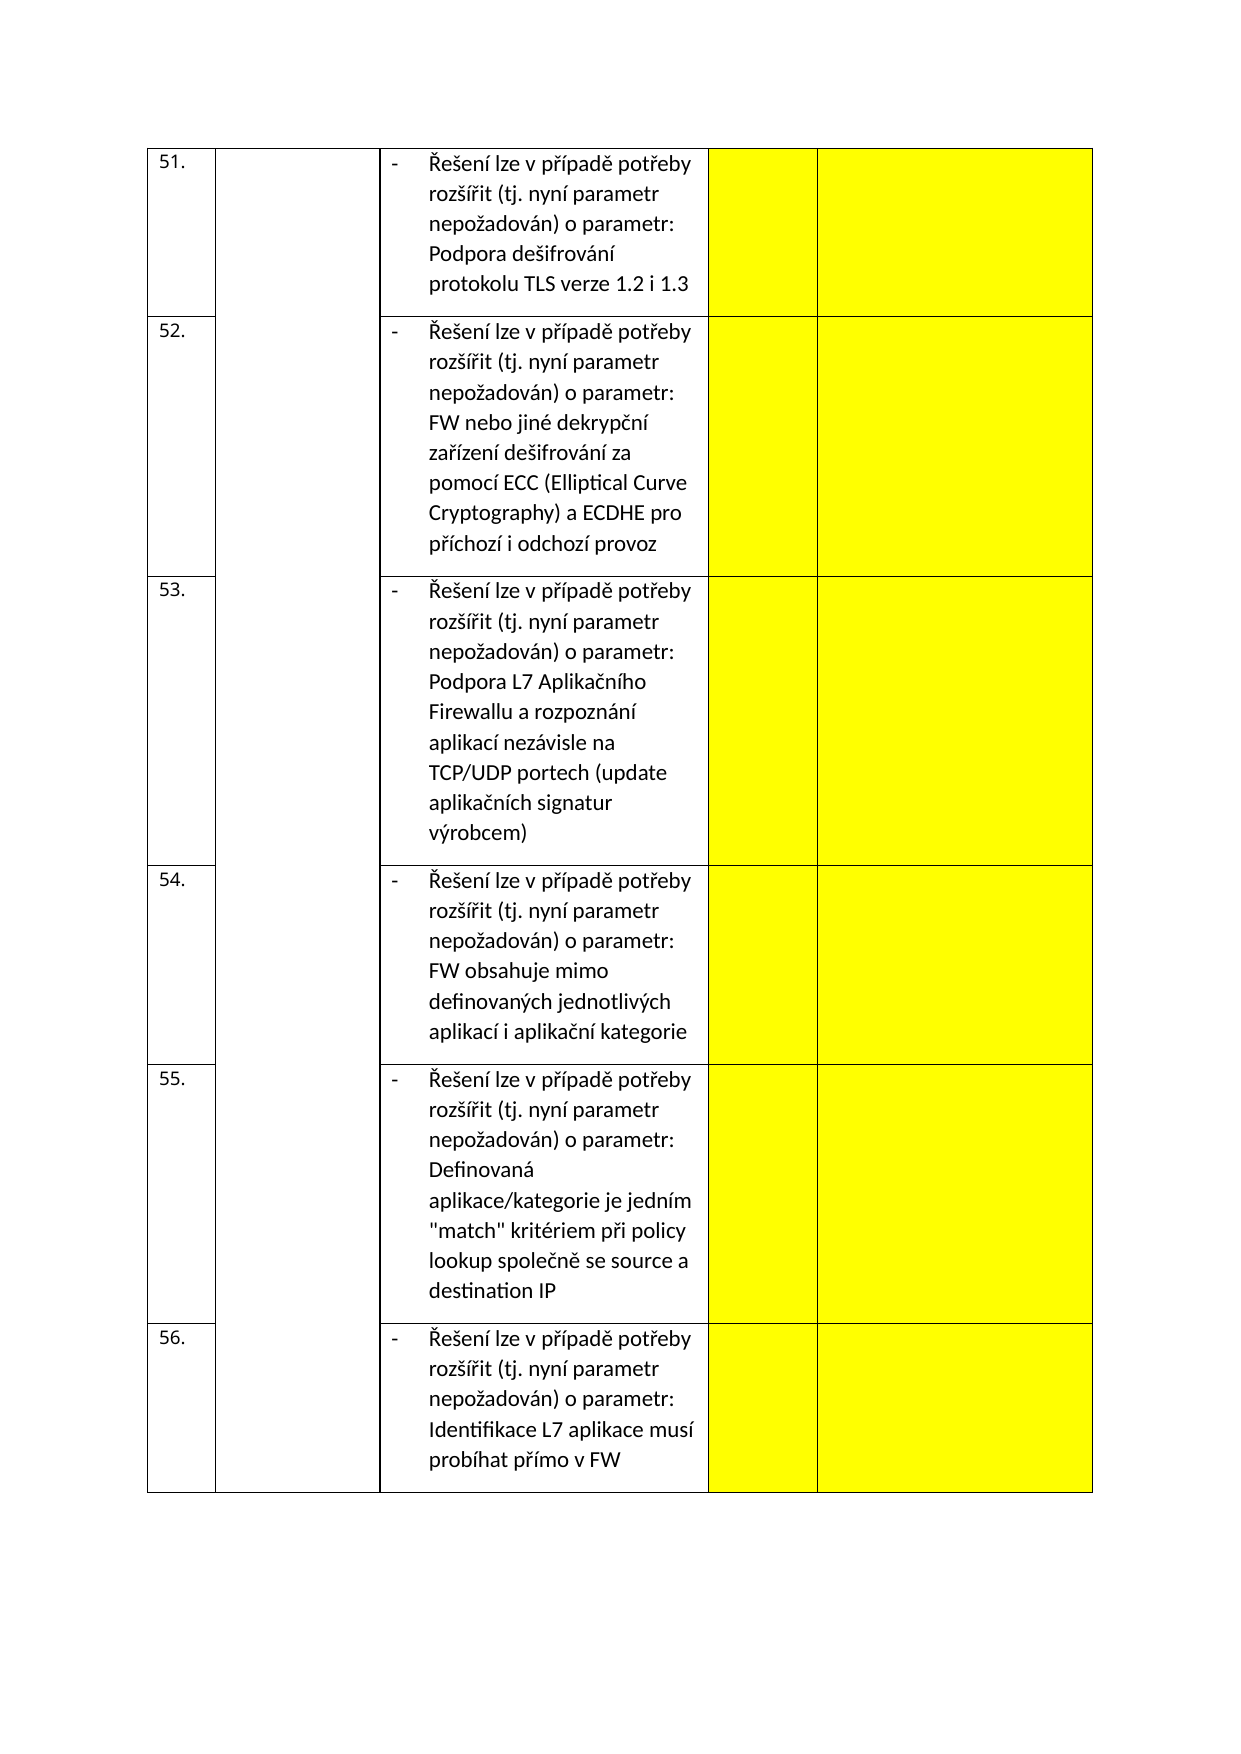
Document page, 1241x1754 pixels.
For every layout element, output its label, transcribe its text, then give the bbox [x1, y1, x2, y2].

table_cell [818, 1324, 1092, 1492]
table_cell Řešení lze v případě potřeby rozšířit (tj. nyní parametr nepožadován) o parametr: FW obsahuje mimo definovaných jednotlivých aplikací i aplikační kategorie [381, 866, 708, 1064]
table_cell [709, 149, 817, 316]
table_cell [709, 1324, 817, 1492]
table_cell Řešení lze v případě potřeby rozšířit (tj. nyní parametr nepožadován) o parametr: Podpora dešifrování protokolu TLS verze 1.2 i 1.3 [381, 149, 708, 316]
table_cell [818, 577, 1092, 865]
table_cell [709, 317, 817, 576]
table_cell [148, 149, 215, 316]
table_cell [709, 577, 817, 865]
table_cell [709, 866, 817, 1064]
table_cell [148, 577, 215, 865]
table_cell Řešení lze v případě potřeby rozšířit (tj. nyní parametr nepožadován) o parametr: FW nebo jiné dekrypční zařízení dešifrování za pomocí ECC (Elliptical Curve Cryptography) a ECDHE pro příchozí i odchozí provoz [381, 317, 708, 576]
table_cell Řešení lze v případě potřeby rozšířit (tj. nyní parametr nepožadován) o parametr: Identifikace L7 aplikace musí probíhat přímo v FW [381, 1324, 708, 1492]
table_cell [818, 866, 1092, 1064]
table_cell [148, 1324, 215, 1492]
table_cell Řešení lze v případě potřeby rozšířit (tj. nyní parametr nepožadován) o parametr: Definovaná aplikace/kategorie je jedním "match" kritériem při policy lookup společně se source a destination IP [381, 1065, 708, 1323]
table_cell [148, 1065, 215, 1323]
table_cell [148, 317, 215, 576]
table_cell [709, 1065, 817, 1323]
table_cell [818, 1065, 1092, 1323]
table_cell [818, 317, 1092, 576]
table_cell Řešení lze v případě potřeby rozšířit (tj. nyní parametr nepožadován) o parametr: Podpora L7 Aplikačního Firewallu a rozpoznání aplikací nezávisle na TCP/UDP portech (update aplikačních signatur výrobcem) [381, 577, 708, 865]
table_cell [148, 866, 215, 1064]
table_cell [818, 149, 1092, 316]
